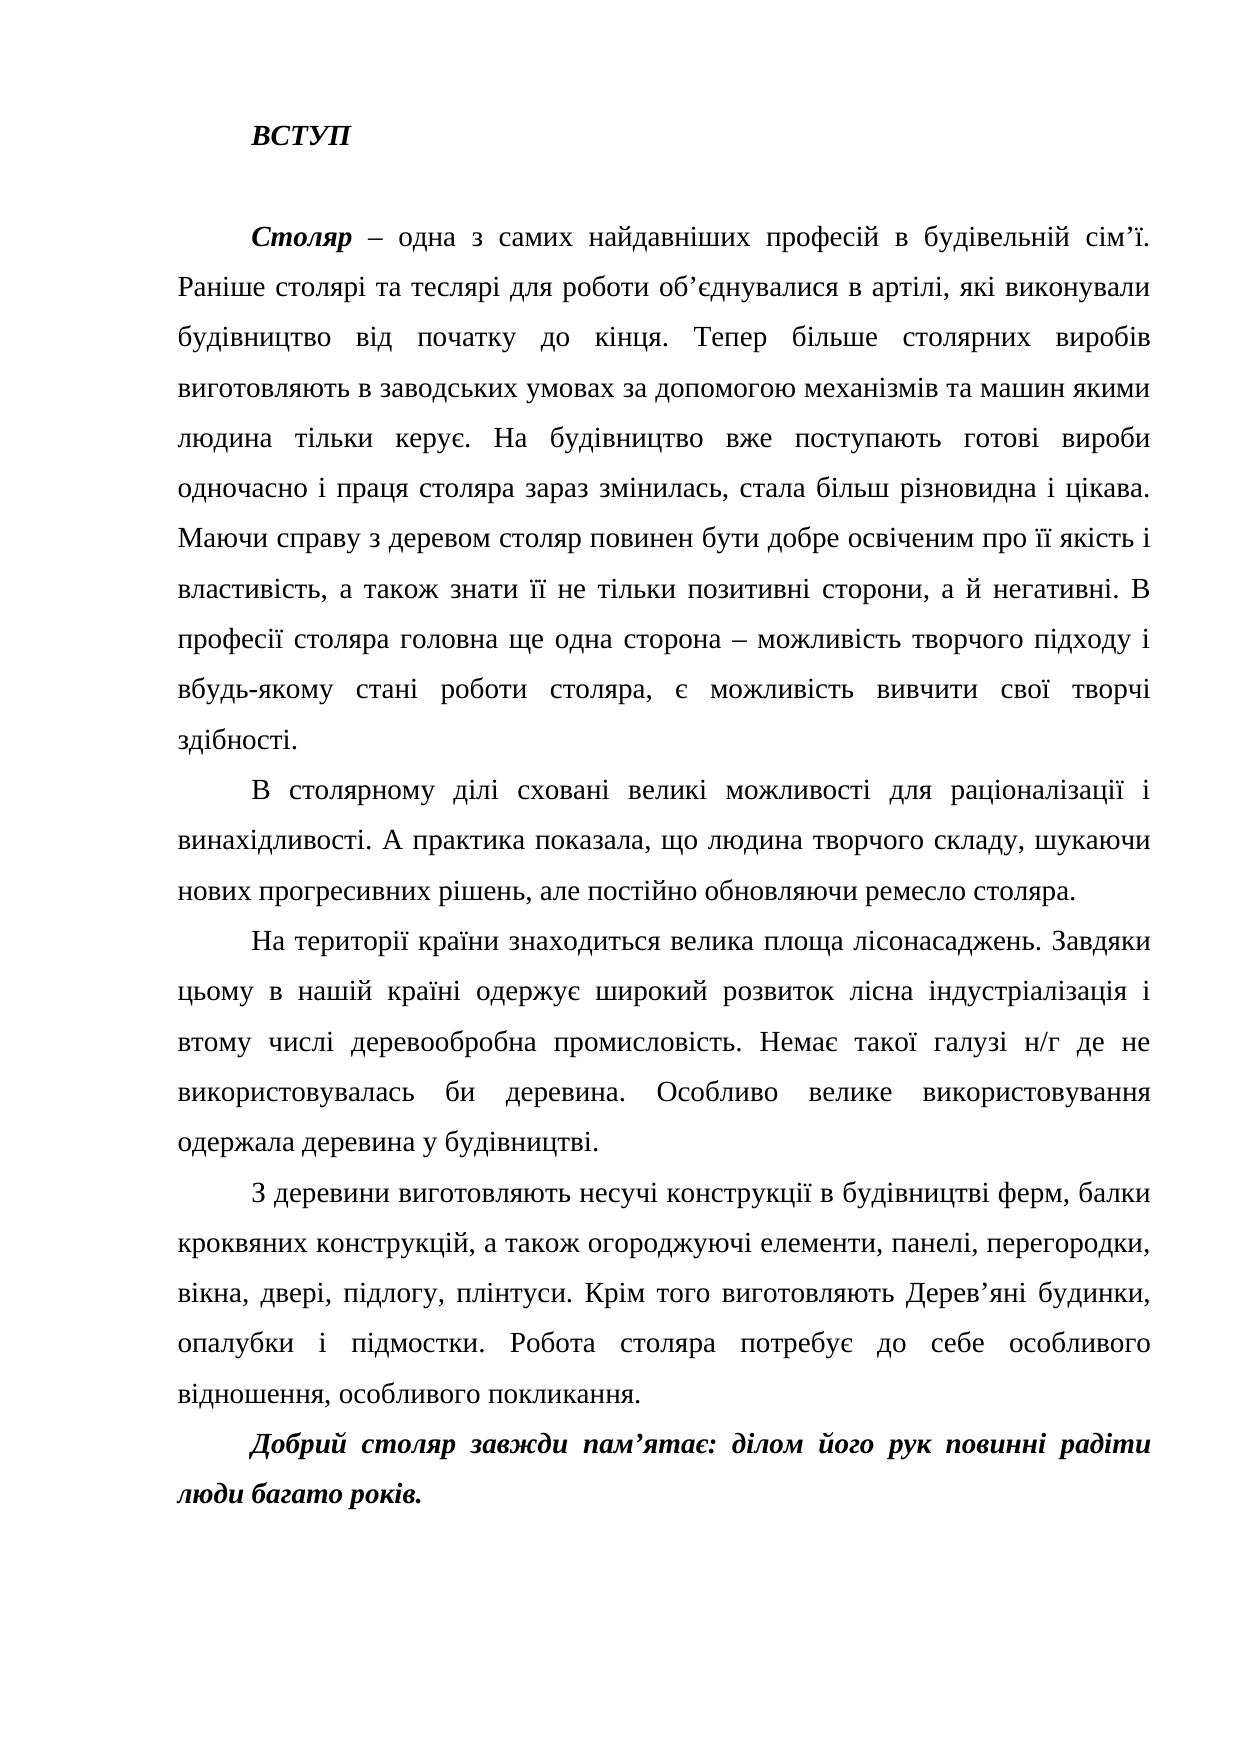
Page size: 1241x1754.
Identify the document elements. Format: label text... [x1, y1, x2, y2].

text На території країни знаходиться велика площа лісонасаджень. Завдяки цьому в нашій країні одержує широкий розвиток лісна індустріалізація і втому числі деревообробна промисловість. Немає такої галузі н/г де не використовувалась би деревина. Особливо велике використовування одержала деревина у будівництві. [177, 923, 1152, 1158]
text ВСТУП [177, 118, 1152, 152]
text З деревини виготовляють несучі конструкції в будівництві ферм, балки кроквяних конструкцій, а також огороджуючі елементи, панелі, перегородки, вікна, двері, підлогу, плінтуси. Крім того виготовляють Дерев’яні будинки, опалубки і підмостки. Робота столяра потребує до себе особливого відношення, особливого покликання. [177, 1175, 1152, 1409]
text В столярному ділі сховані великі можливості для раціоналізації і винахідливості. А практика показала, що людина творчого складу, шукаючи нових прогресивних рішень, але постійно обновляючи ремесло столяра. [177, 772, 1152, 906]
text Добрий столяр завжди пам’ятає: ділом його рук повинні радіти люди багато років. [177, 1426, 1152, 1510]
text Столяр – одна з самих найдавніших професій в будівельній сім’ї. Раніше столярі та теслярі для роботи об’єднувалися в артілі, які виконували будівництво від початку до кінця. Тепер більше столярних виробів виготовляють в заводських умовах за допомогою механізмів та машин якими людина тільки керує. На будівництво вже поступають готові вироби одночасно і праця столяра зараз змінилась, стала більш різновидна і цікава. Маючи справу з деревом столяр повинен бути добре освіченим про її якість і властивість, а також знати її не тільки позитивні сторони, а й негативні. В професії столяра головна ще одна сторона – можливість творчого підходу і вбудь-якому стані роботи столяра, є можливість вивчити свої творчі здібності. [177, 219, 1152, 755]
